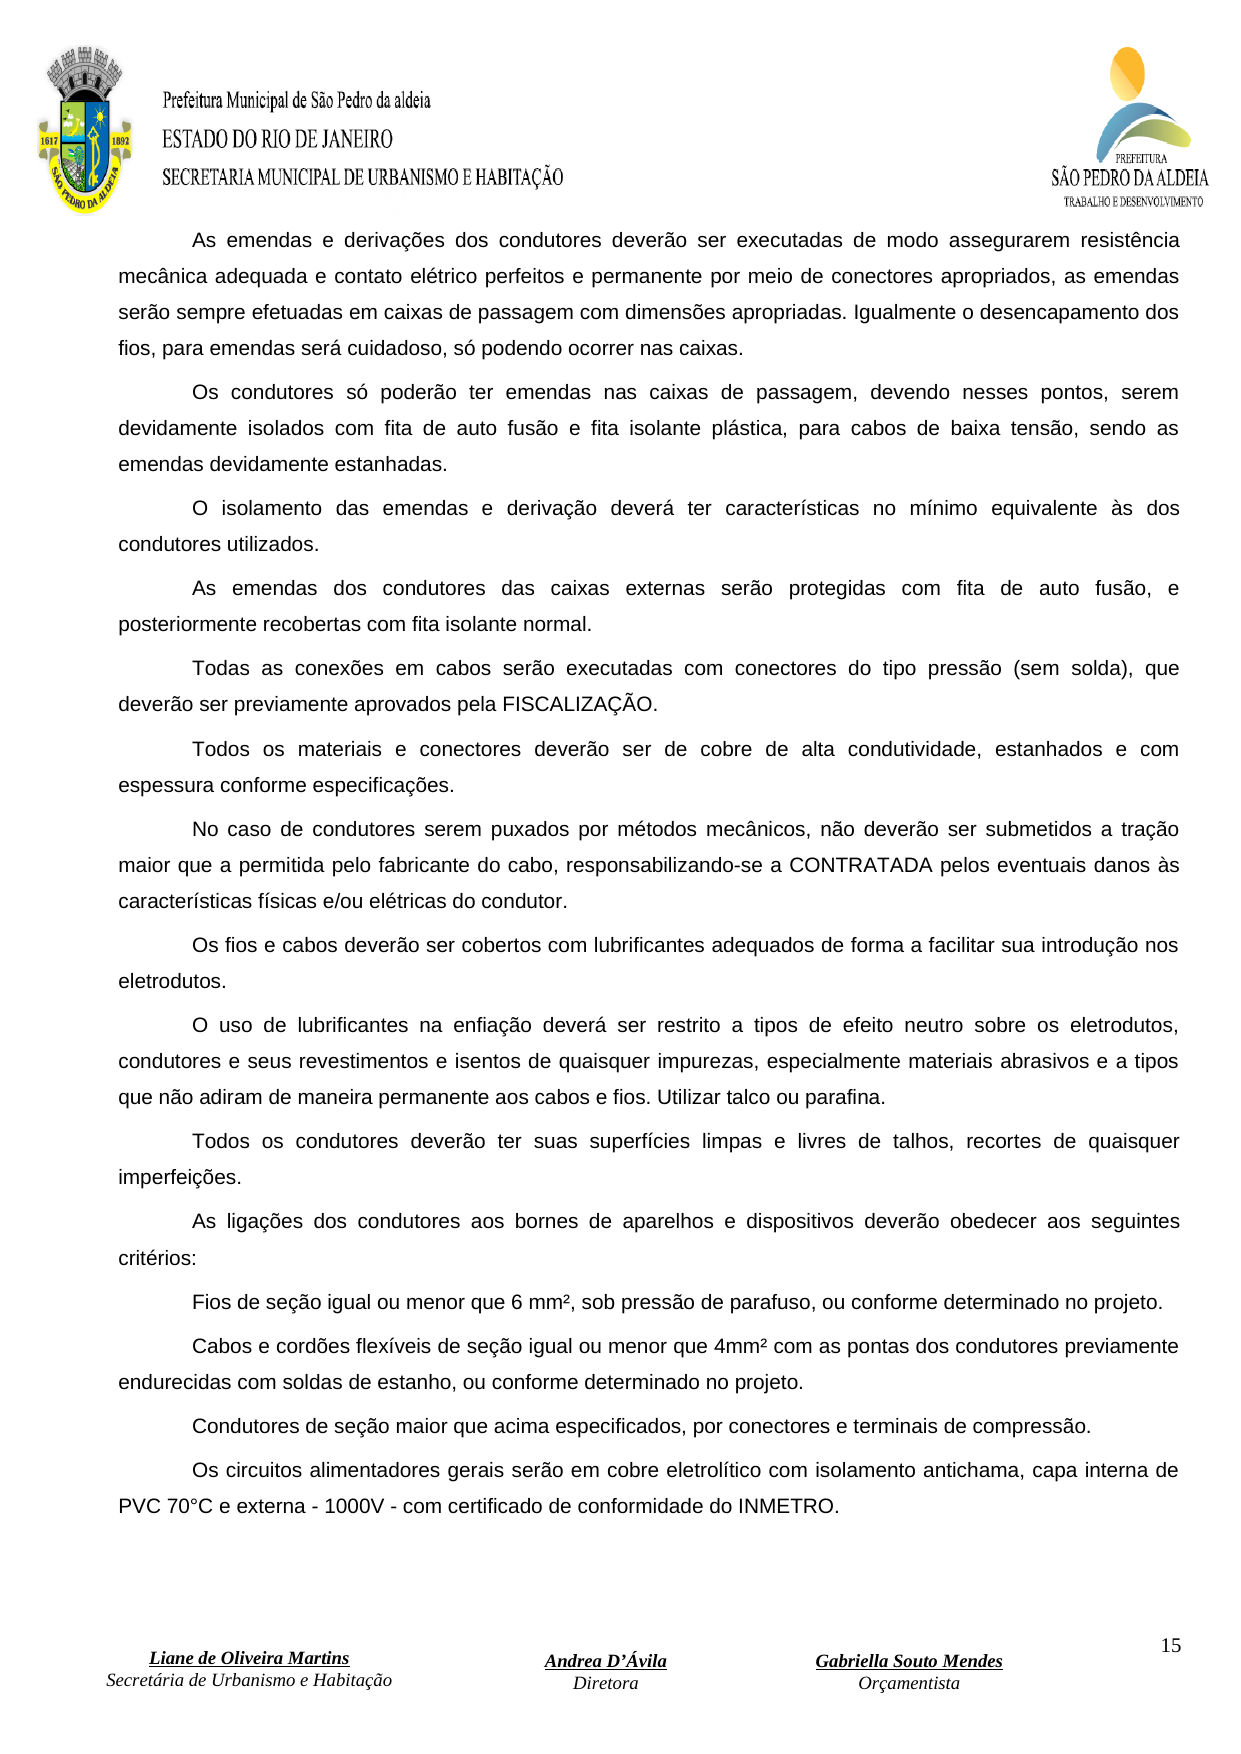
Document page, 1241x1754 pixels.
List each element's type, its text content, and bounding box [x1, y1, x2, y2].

text Os condutores só poderão ter emendas nas caixas de passagem, devendo nesses pontos, serem devidamente isolados com fita de auto fusão e fita isolante plástica, para cabos de baixa tensão, sendo as emendas devidamente estanhadas. [118, 380, 1181, 476]
text Condutores de seção maior que acima especificados, por conectores e terminais de compressão. [118, 1414, 1181, 1438]
text O uso de lubrificantes na enfiação deverá ser restrito a tipos de efeito neutro sobre os eletrodutos, condutores e seus revestimentos e isentos de quaisquer impurezas, especialmente materiais abrasivos e a tipos que não adiram de maneira permanente aos cabos e fios. Utilizar talco ou parafina. [118, 1013, 1181, 1109]
text Cabos e cordões flexíveis de seção igual ou menor que 4mm² com as pontas dos condutores previamente endurecidas com soldas de estanho, ou conforme determinado no projeto. [118, 1334, 1181, 1394]
text Todos os materiais e conectores deverão ser de cobre de alta condutividade, estanhados e com espessura conforme especificações. [118, 736, 1181, 796]
text As ligações dos condutores aos bornes de aparelhos e dispositivos deverão obedecer aos seguintes critérios: [118, 1209, 1181, 1269]
text Todas as conexões em cabos serão executadas com conectores do tipo pressão (sem solda), que deverão ser previamente aprovados pela FISCALIZAÇÃO. [118, 656, 1181, 716]
text Todos os condutores deverão ter suas superfícies limpas e livres de talhos, recortes de quaisquer imperfeições. [118, 1129, 1181, 1189]
text As emendas e derivações dos condutores deverão ser executadas de modo assegurarem resistência mecânica adequada e contato elétrico perfeitos e permanente por meio de conectores apropriados, as emendas serão sempre efetuadas em caixas de passagem com dimensões apropriadas. Igualmente o desencapamento dos fios, para emendas será cuidadoso, só podendo ocorrer nas caixas. [118, 83, 1181, 359]
picture [23, 43, 1225, 216]
text Os fios e cabos deverão ser cobertos com lubrificantes adequados de forma a facilitar sua introdução nos eletrodutos. [118, 933, 1181, 993]
text Fios de seção igual ou menor que 6 mm², sob pressão de parafuso, ou conforme determinado no projeto. [118, 1289, 1181, 1313]
text No caso de condutores serem puxados por métodos mecânicos, não deverão ser submetidos a tração maior que a permitida pelo fabricante do cabo, responsabilizando-se a CONTRATADA pelos eventuais danos às características físicas e/ou elétricas do condutor. [118, 817, 1181, 912]
text As emendas dos condutores das caixas externas serão protegidas com fita de auto fusão, e posteriormente recobertas com fita isolante normal. [118, 576, 1181, 636]
text Os circuitos alimentadores gerais serão em cobre eletrolítico com isolamento antichama, capa interna de PVC e externa - 1000V - com certificado de conformidade do INMETRO. [118, 1458, 1181, 1518]
text O isolamento das emendas e derivação deverá ter características no mínimo equivalente às dos condutores utilizados. [118, 496, 1181, 556]
